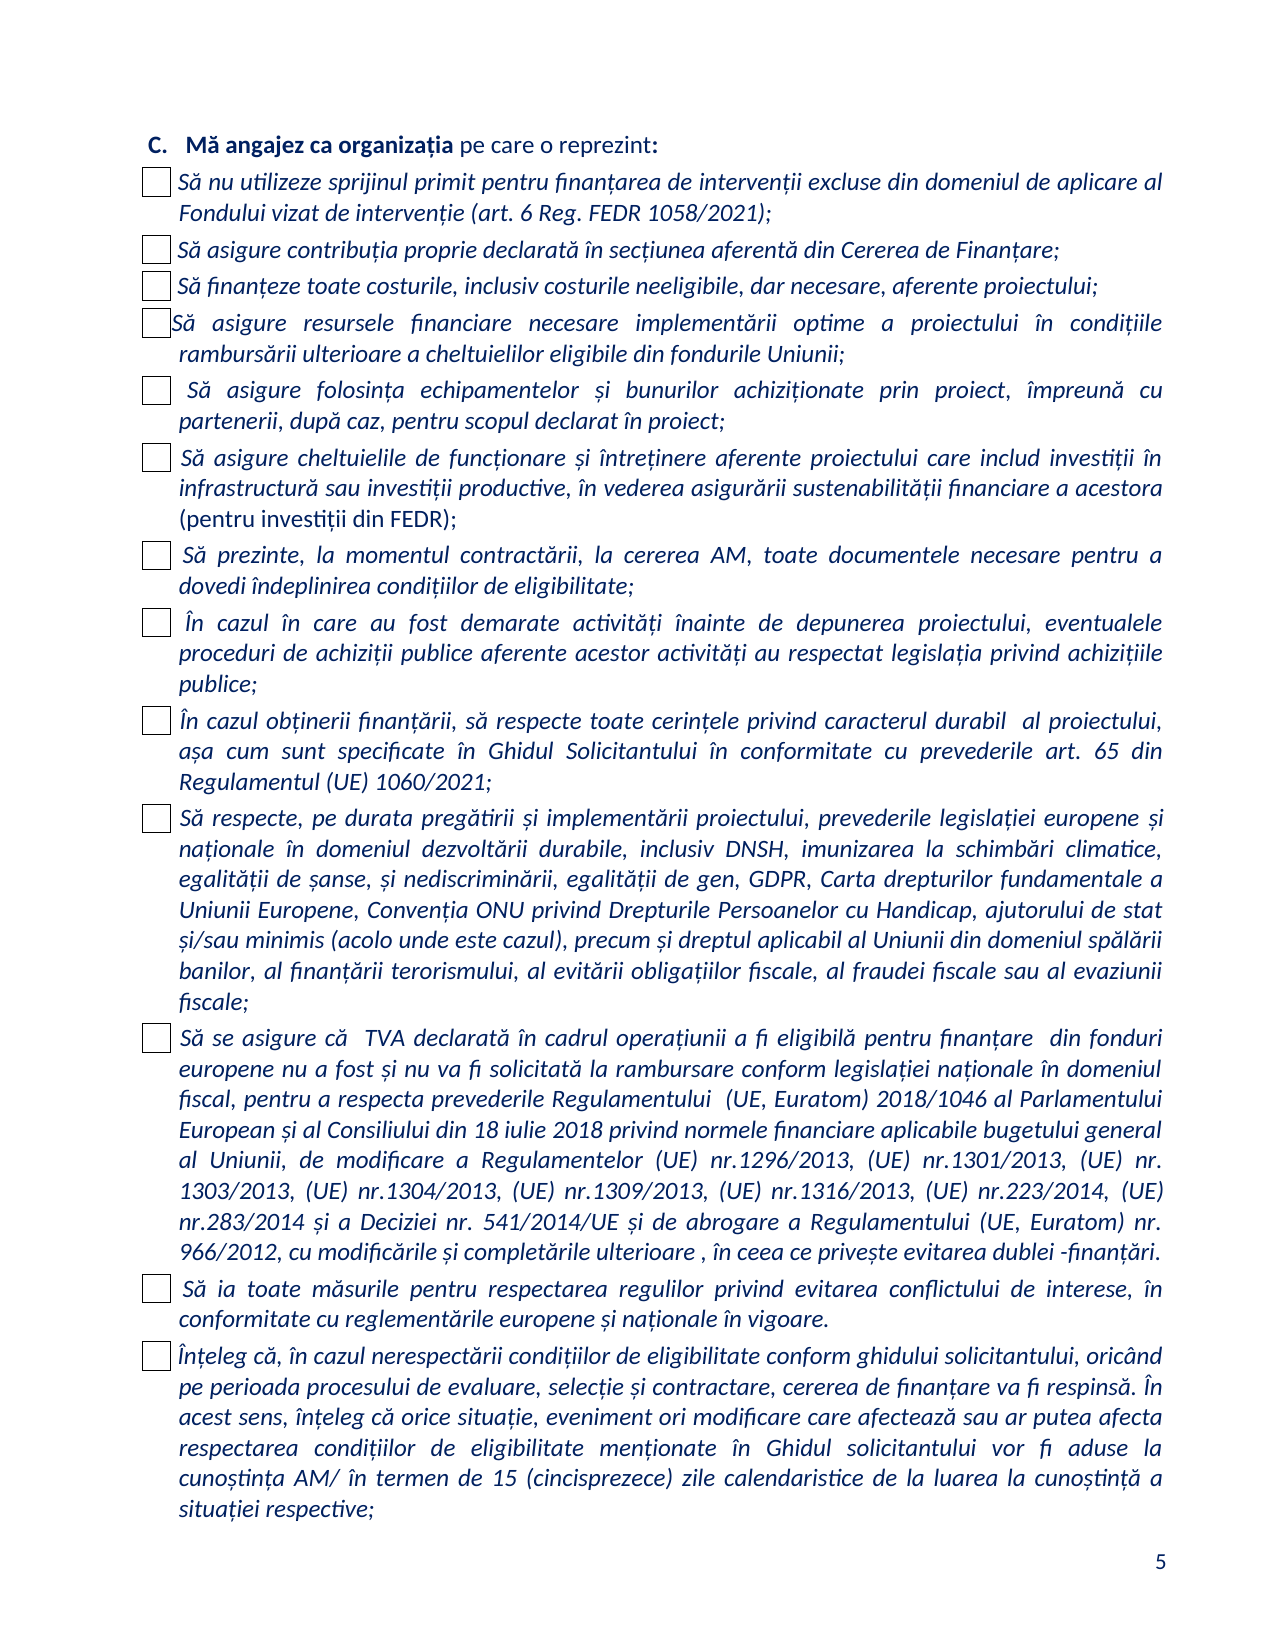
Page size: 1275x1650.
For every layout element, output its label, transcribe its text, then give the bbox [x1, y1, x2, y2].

list Să asigure contribuția proprie declarată în secțiunea aferentă din Cererea de Finanțare; [141, 234, 1167, 264]
text În cazul în care au fost demarate activități înainte de depunerea proiectului, eventualele proceduri de achiziții publice aferente acestor activități au respectat legislația privind achizițiile publice; [141, 607, 1167, 698]
list Mă angajez ca organizația pe care o reprezint: [148, 130, 1167, 160]
list Să asigure cheltuielile de funcționare și întreținere aferente proiectului care includ investiții în infrastructură sau investiții productive, în vederea asigurării sustenabilității financiare a acestora (pentru investiții din FEDR); [141, 442, 1167, 533]
list Să finanțeze toate costurile, inclusiv costurile neeligibile, dar necesare, aferente proiectului; [171, 271, 1167, 301]
list Să se asigure că TVA declarată în cadrul operațiunii a fi eligibilă pentru finanțare din fonduri europene nu a fost și nu va fi solicitată la rambursare conform legislației naționale în domeniul fiscal, pentru a respecta prevederile Regulamentului (UE, Euratom) 2018/1046 al Parlamentului European și al Consiliului din 18 iulie 2018 privind normele financiare aplicabile bugetului general al Uniunii, de modificare a Regulamentelor (UE) nr.1296/2013, (UE) nr.1301/2013, (UE) nr. 1303/2013, (UE) nr.1304/2013, (UE) nr.1309/2013, (UE) nr.1316/2013, (UE) nr.223/2014, (UE) nr.283/2014 și a Deciziei nr. 541/2014/UE și de abrogare a Regulamentului (UE, Euratom) nr. 966/2012, cu modificările și completările ulterioare , în ceea ce privește evitarea dublei -finanțări. [141, 1022, 1167, 1267]
list Să nu utilizeze sprijinul primit pentru finanțarea de intervenții excluse din domeniul de aplicare al Fondului vizat de intervenție (art. 6 Reg. FEDR 1058/2021); [141, 166, 1167, 227]
list În cazul obținerii finanțării, să respecte toate cerințele privind caracterul durabil al proiectului, așa cum sunt specificate în Ghidul Solicitantului în conformitate cu prevederile art. 65 din Regulamentul (UE) 1060/2021; [141, 705, 1167, 796]
text Să asigure folosința echipamentelor şi bunurilor achiziționate prin proiect, împreună cu partenerii, după caz, pentru scopul declarat în proiect; [141, 374, 1167, 436]
list Să prezinte, la momentul contractării, la cererea AM, toate documentele necesare pentru a dovedi îndeplinirea condițiilor de eligibilitate; [141, 540, 1167, 601]
list Înțeleg că, în cazul nerespectării condițiilor de eligibilitate conform ghidului solicitantului, oricând pe perioada procesului de evaluare, selecție și contractare, cererea de finanțare va fi respinsă. În acest sens, înțeleg că orice situație, eveniment ori modificare care afectează sau ar putea afecta respectarea condițiilor de eligibilitate menționate în Ghidul solicitantului vor fi aduse la cunoștința AM/ în termen de 15 (cincisprezece) zile calendaristice de la luarea la cunoștință a situației respective; [141, 1340, 1167, 1523]
list Să asigure resursele financiare necesare implementării optime a proiectului în condițiile rambursării ulterioare a cheltuielilor eligibile din fondurile Uniunii; [141, 307, 1167, 368]
list Să ia toate măsurile pentru respectarea regulilor privind evitarea conflictului de interese, în conformitate cu reglementările europene și naționale în vigoare. [141, 1273, 1167, 1334]
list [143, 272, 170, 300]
list Să respecte, pe durata pregătirii şi implementării proiectului, prevederile legislației europene şi naționale în domeniul dezvoltării durabile, inclusiv DNSH, imunizarea la schimbări climatice, egalității de șanse, şi nediscriminării, egalității de gen, GDPR, Carta drepturilor fundamentale a Uniunii Europene, Convenția ONU privind Drepturile Persoanelor cu Handicap, ajutorului de stat și/sau minimis (acolo unde este cazul), precum și dreptul aplicabil al Uniunii din domeniul spălării banilor, al finanțării terorismului, al evitării obligațiilor fiscale, al fraudei fiscale sau al evaziunii fiscale; [141, 803, 1167, 1016]
